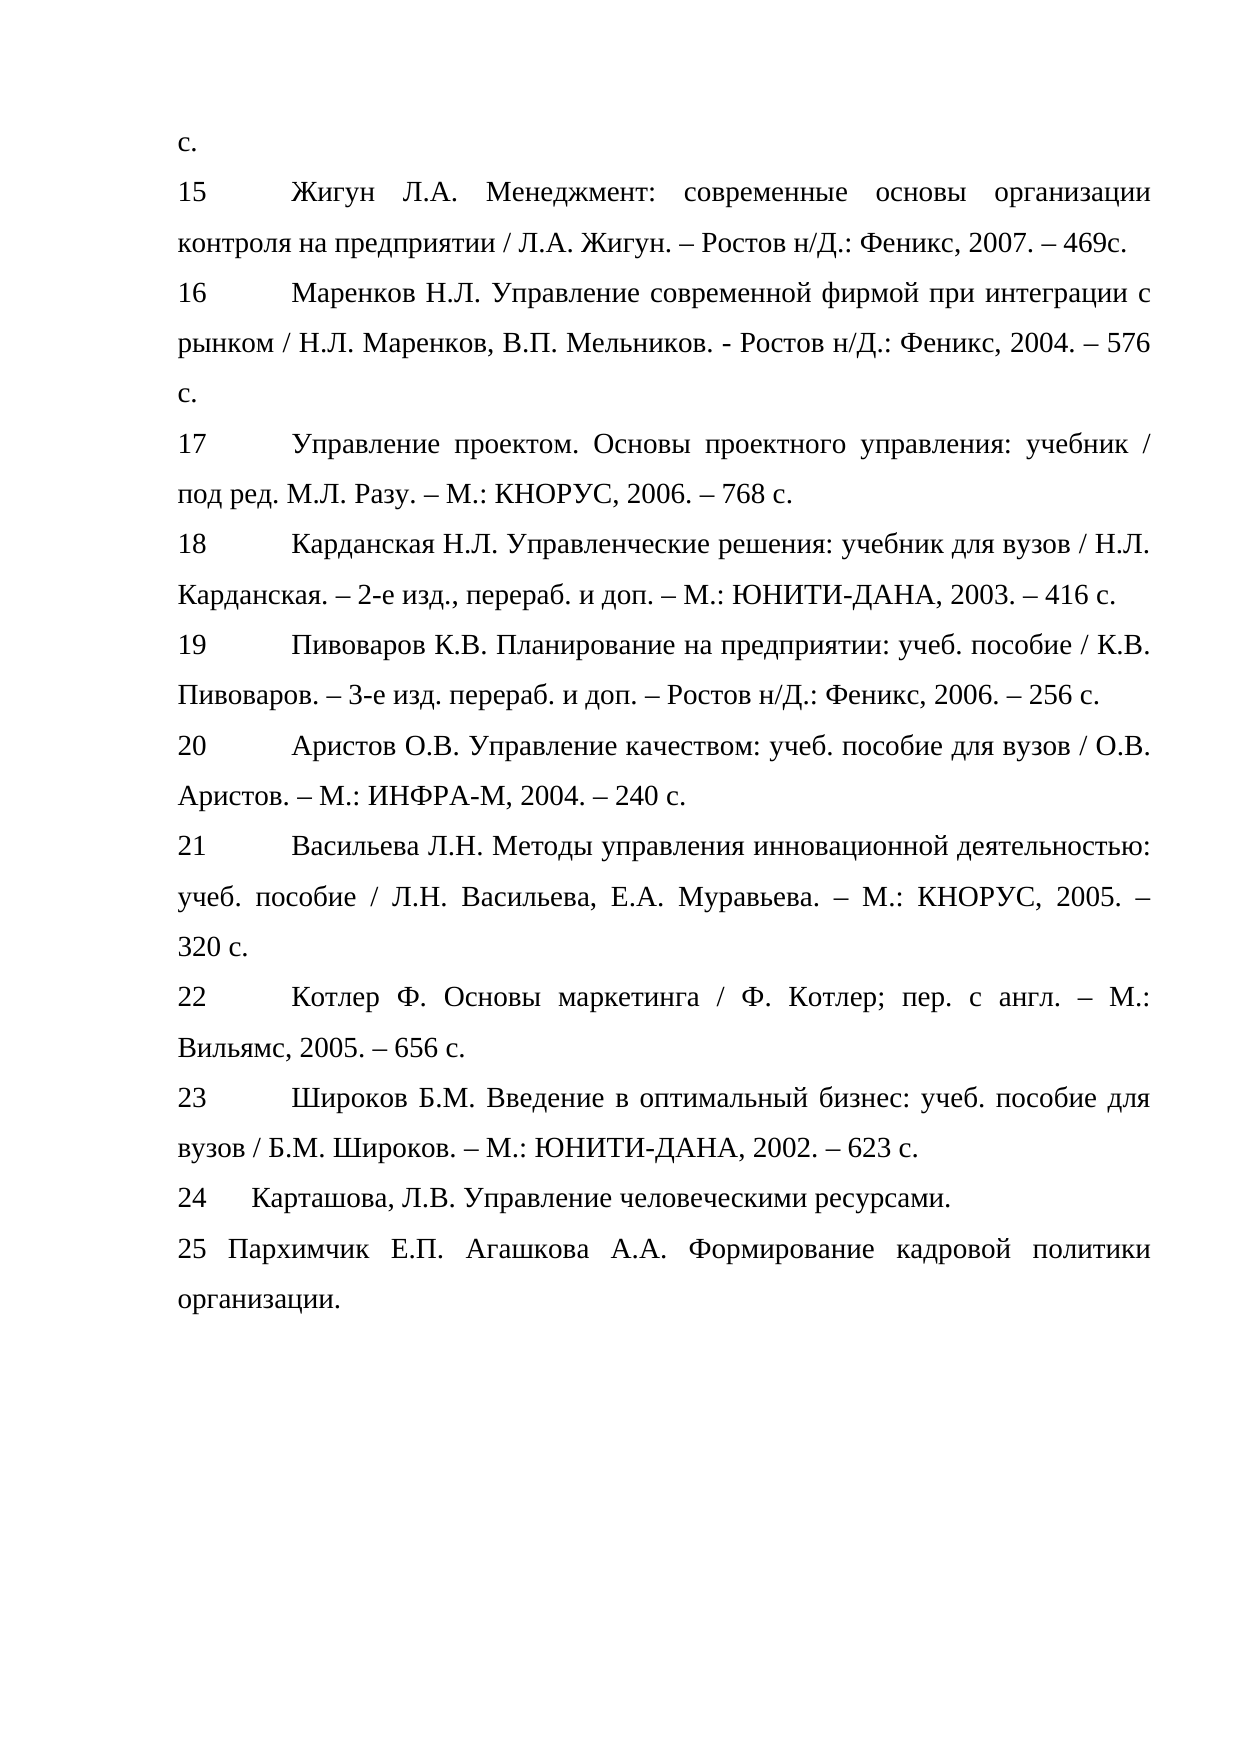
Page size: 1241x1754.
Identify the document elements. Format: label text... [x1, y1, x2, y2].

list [177, 124, 1152, 158]
list Жигун Л.А. Менеджмент: современные основы организации контроля на предприятии / Л.А. Жигун. – Ростов н/Д.: Феникс, 2007. – 469с. [177, 174, 1152, 258]
list Управление проектом. Основы проектного управления: учебник / под ред. М.Л. Разу. – М.: КНОРУС, 2006. – 768 с. [177, 426, 1152, 510]
list Карташова, Л.В. Управление человеческими ресурсами. [177, 1181, 1152, 1214]
list Маренков Н.Л. Управление современной фирмой при интеграции с рынком / Н.Л. Маренков, В.П. Мельников. - Ростов н/Д.: Феникс, 2004. – 576 с. [177, 275, 1152, 409]
list Аристов О.В. Управление качеством: учеб. пособие для вузов / О.В. Аристов. – М.: ИНФРА-М, 2004. – 240 с. [177, 728, 1152, 812]
list Котлер Ф. Основы маркетинга / Ф. Котлер; пер. с англ. – М.: Вильямс, 2005. – 656 с. [177, 979, 1152, 1063]
text 25 Пархимчик Е.П. Агашкова А.А. Формирование кадровой политики организации. [177, 1231, 1152, 1315]
list Карданская Н.Л. Управленческие решения: учебник для вузов / Н.Л. Карданская. – 2-е изд., перераб. и доп. – М.: ЮНИТИ-ДАНА, 2003. – 416 с. [177, 527, 1152, 610]
list Пивоваров К.В. Планирование на предприятии: учеб. пособие / К.В. Пивоваров. – 3-е изд. перераб. и доп. – Ростов н/Д.: Феникс, 2006. – 256 с. [177, 627, 1152, 711]
list Васильева Л.Н. Методы управления инновационной деятельностью: учеб. пособие / Л.Н. Васильева, Е.А. Муравьева. – М.: КНОРУС, 2005. – 320 с. [177, 828, 1152, 963]
list Широков Б.М. Введение в оптимальный бизнес: учеб. пособие для вузов / Б.М. Широков. – М.: ЮНИТИ-ДАНА, 2002. – 623 с. [177, 1080, 1152, 1164]
